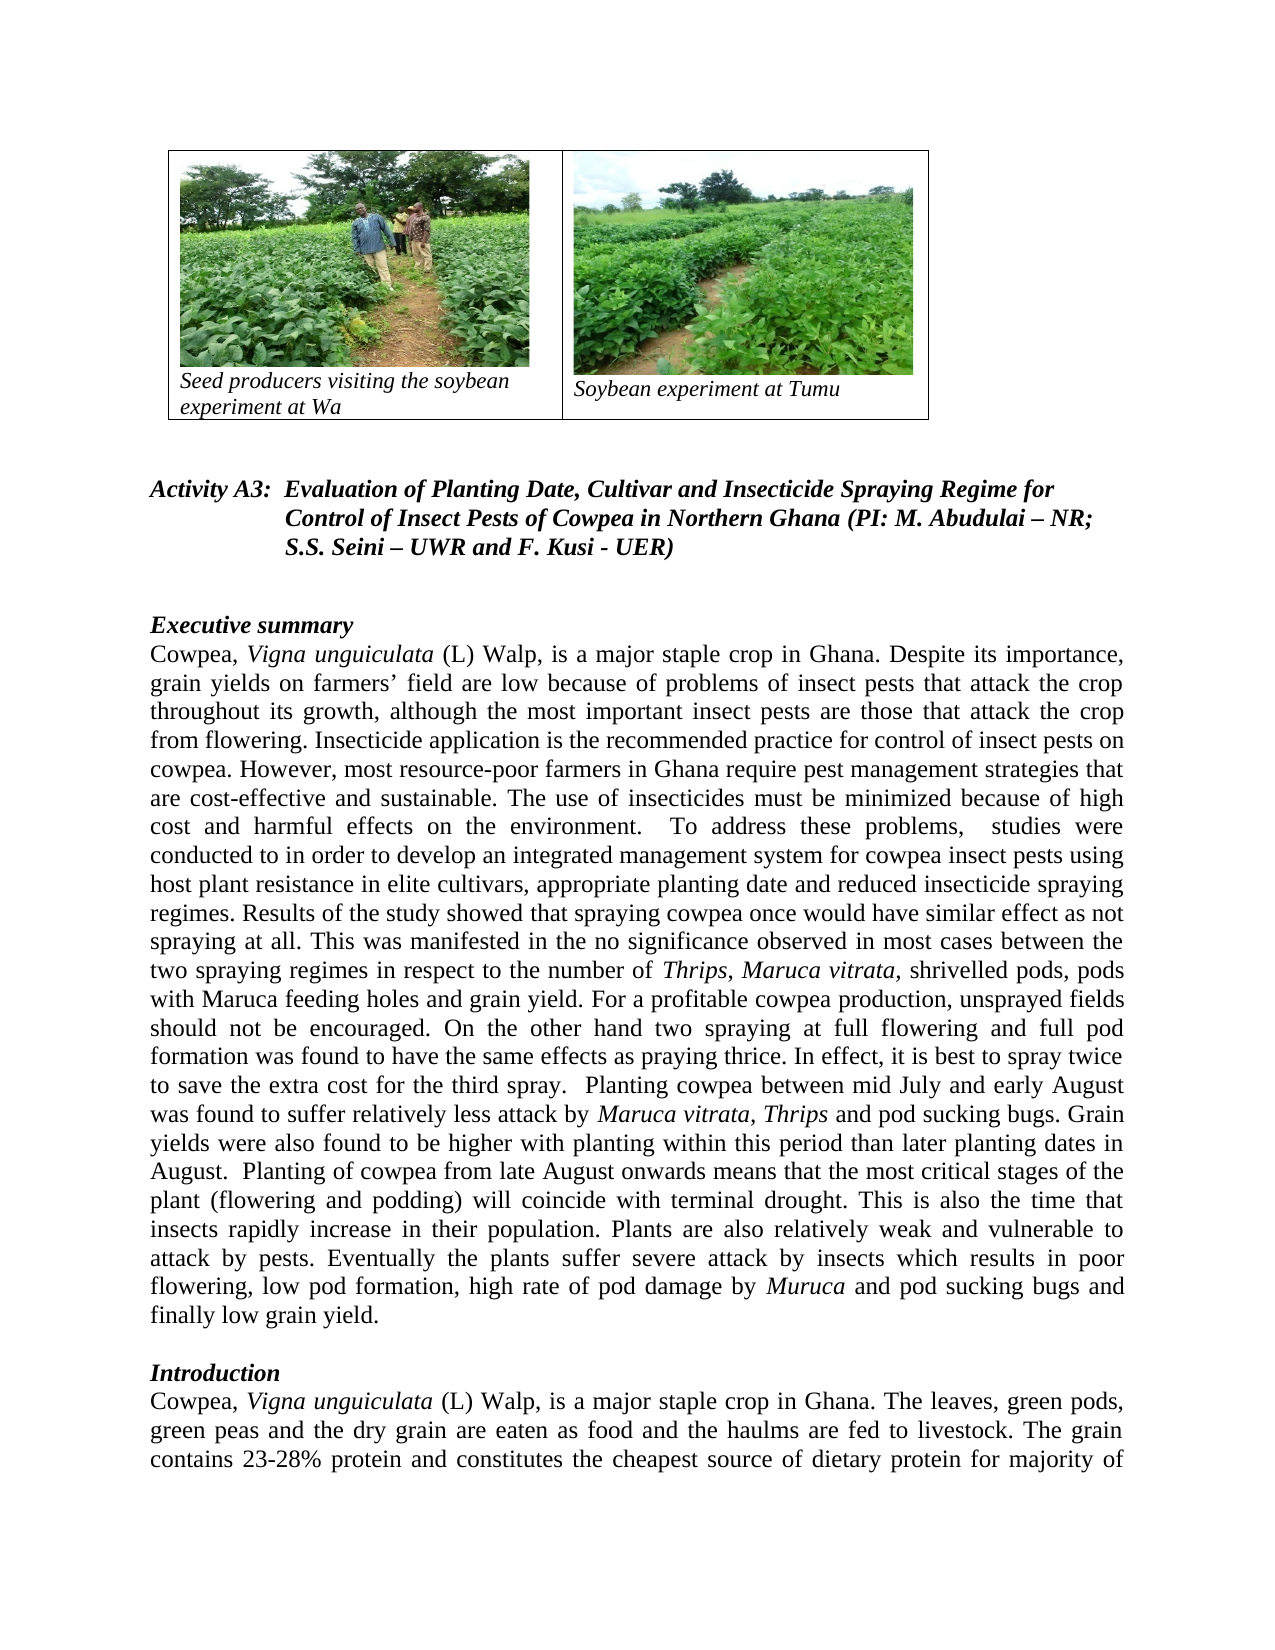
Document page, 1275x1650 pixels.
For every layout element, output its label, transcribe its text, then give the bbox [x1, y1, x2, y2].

text Cowpea, Vigna unguiculata (L) Walp, is a major staple crop in Ghana. Despite its importance, grain yields on farmers’ field are low because of problems of insect pests that attack the crop throughout its growth, although the most important insect pests are those that attack the crop from flowering. Insecticide application is the recommended practice for control of insect pests on cowpea. However, most resource-poor farmers in Ghana require pest management strategies that are cost-effective and sustainable. The use of insecticides must be minimized because of high cost and harmful effects on the environment. To address these problems, studies were conducted to in order to develop an integrated management system for cowpea insect pests using host plant resistance in elite cultivars, appropriate planting date and reduced insecticide spraying regimes. Results of the study showed that spraying cowpea once would have similar effect as not spraying at all. This was manifested in the no significance observed in most cases between the two spraying regimes in respect to the number of Thrips, Maruca vitrata, shrivelled pods, pods with Maruca feeding holes and grain yield. For a profitable cowpea production, unsprayed fields should not be encouraged. On the other hand two spraying at full flowering and full pod formation was found to have the same effects as praying thrice. In effect, it is best to spray twice to save the extra cost for the third spray. Planting cowpea between mid July and early August was found to suffer relatively less attack by Maruca vitrata, Thrips and pod sucking bugs. Grain yields were also found to be higher with planting within this period than later planting dates in August. Planting of cowpea from late August onwards means that the most critical stages of the plant (flowering and podding) will coincide with terminal drought. This is also the time that insects rapidly increase in their population. Plants are also relatively weak and vulnerable to attack by pests. Eventually the plants suffer severe attack by insects which results in poor flowering, low pod formation, high rate of pod damage by Muruca and pod sucking bugs and finally low grain yield. [150, 639, 1125, 1329]
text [150, 1386, 1125, 1473]
picture [180, 151, 530, 367]
picture [573, 151, 914, 375]
text Activity A3: Evaluation of Planting Date, Cultivar and Insecticide Spraying Regime for Control of Insect Pests of Cowpea in Northern Ghana (PI: M. Abudulai – NR; S.S. Seini – UWR and F. Kusi - UER) [150, 474, 1125, 561]
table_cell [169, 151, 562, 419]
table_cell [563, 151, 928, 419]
text Executive summary [150, 610, 1125, 639]
text Introduction [150, 1358, 1125, 1386]
